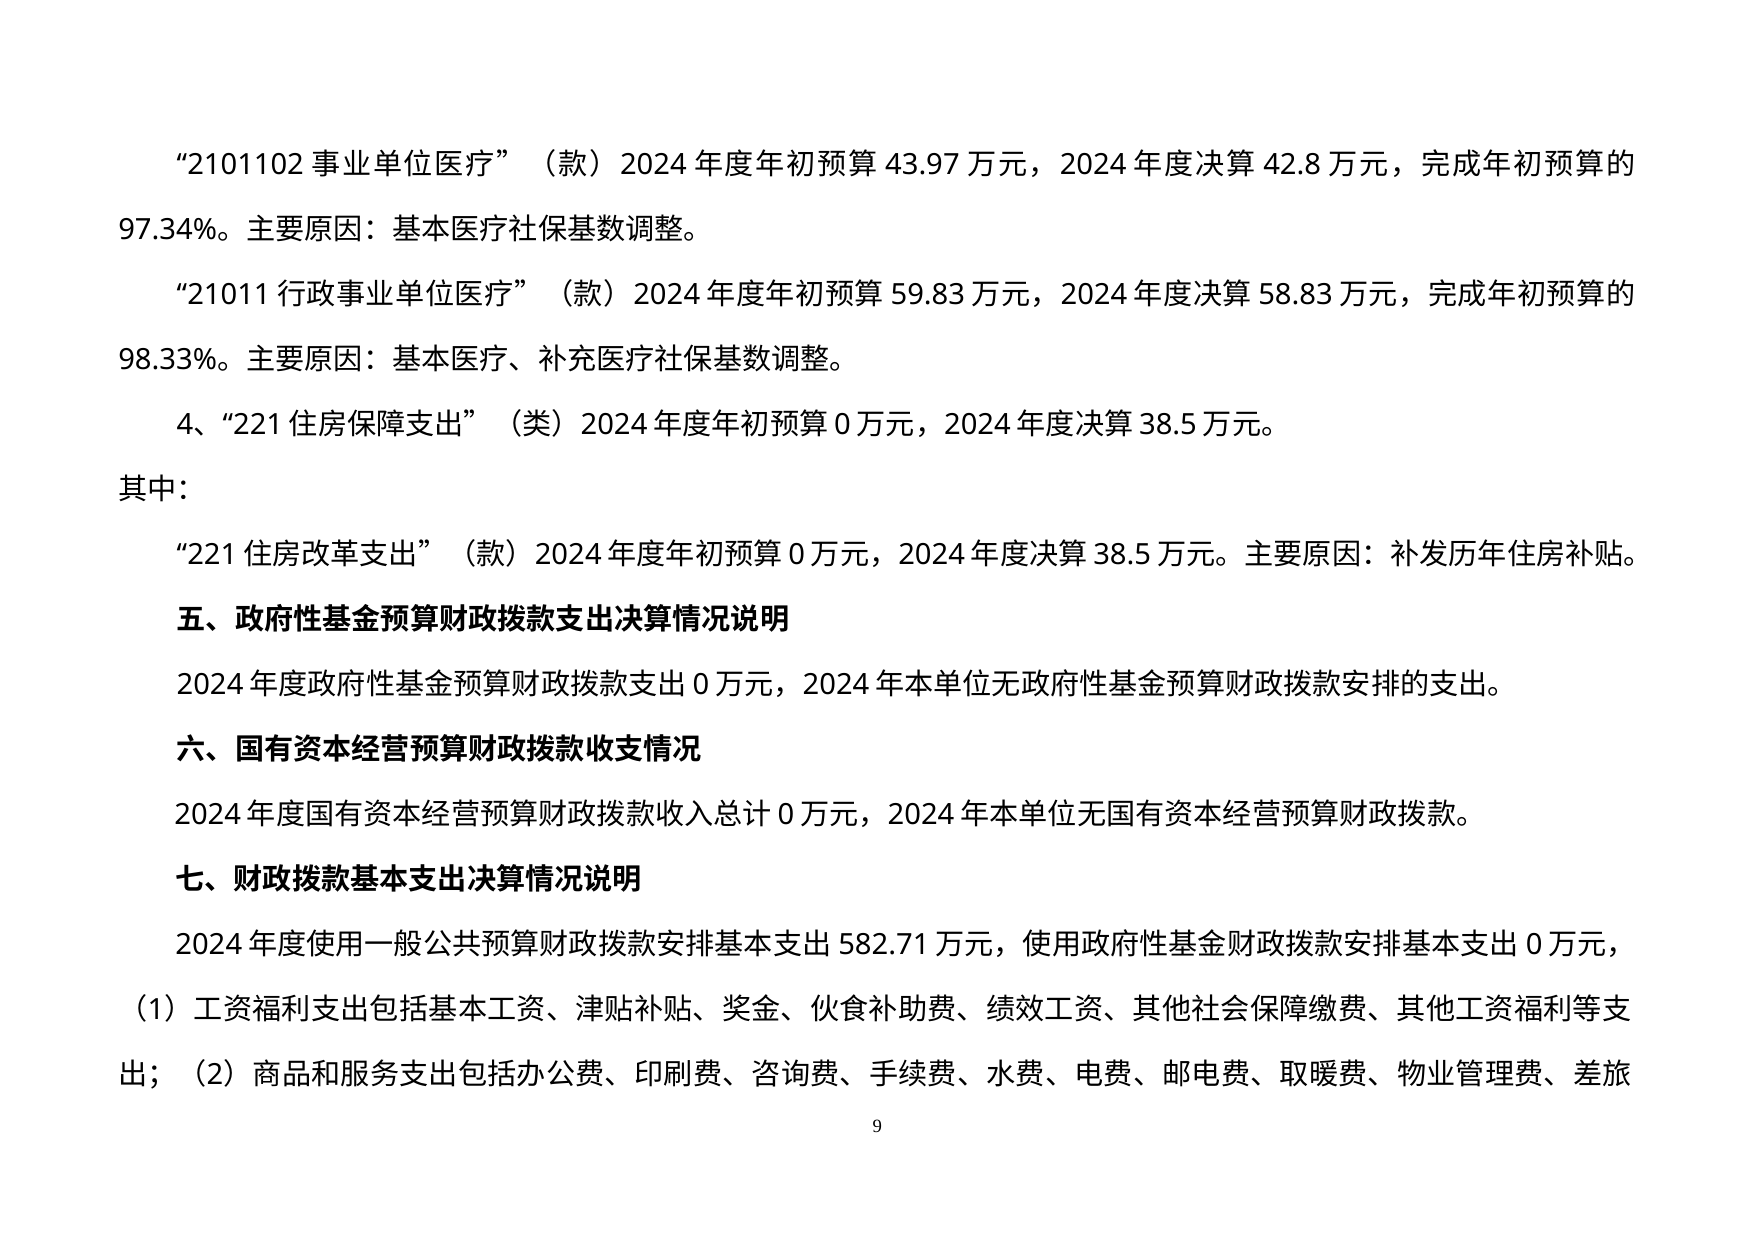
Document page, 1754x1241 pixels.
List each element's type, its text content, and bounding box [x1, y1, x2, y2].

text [118, 909, 1636, 1104]
text 2024年度政府性基金预算财政拨款支出0万元，2024年本单位无政府性基金预算财政拨款安排的支出。 [118, 649, 1636, 714]
text 五、政府性基金预算财政拨款支出决算情况说明 [118, 584, 1636, 649]
list “221住房保障支出”（类）2024年度年初预算0万元，2024年度决算38.5万元。 [118, 389, 1636, 454]
text “21011行政事业单位医疗”（款）2024年度年初预算59.83万元，2024年度决算58.83万元，完成年初预算的98.33%。主要原因：基本医疗、补充医疗社保基数调整。 [118, 259, 1636, 389]
text 七、财政拨款基本支出决算情况说明 [118, 844, 1636, 909]
text 六、国有资本经营预算财政拨款收支情况 [118, 714, 1636, 779]
text 2024年度国有资本经营预算财政拨款收入总计0万元，2024年本单位无国有资本经营预算财政拨款。 [118, 779, 1636, 844]
text “221住房改革支出”（款）2024年度年初预算0万元，2024年度决算38.5万元。主要原因：补发历年住房补贴。 [118, 519, 1636, 584]
list 其中： [118, 454, 1636, 519]
text “2101102事业单位医疗”（款）2024年度年初预算43.97万元，2024年度决算42.8万元，完成年初预算的97.34%。主要原因：基本医疗社保基数调整。 [118, 129, 1636, 259]
